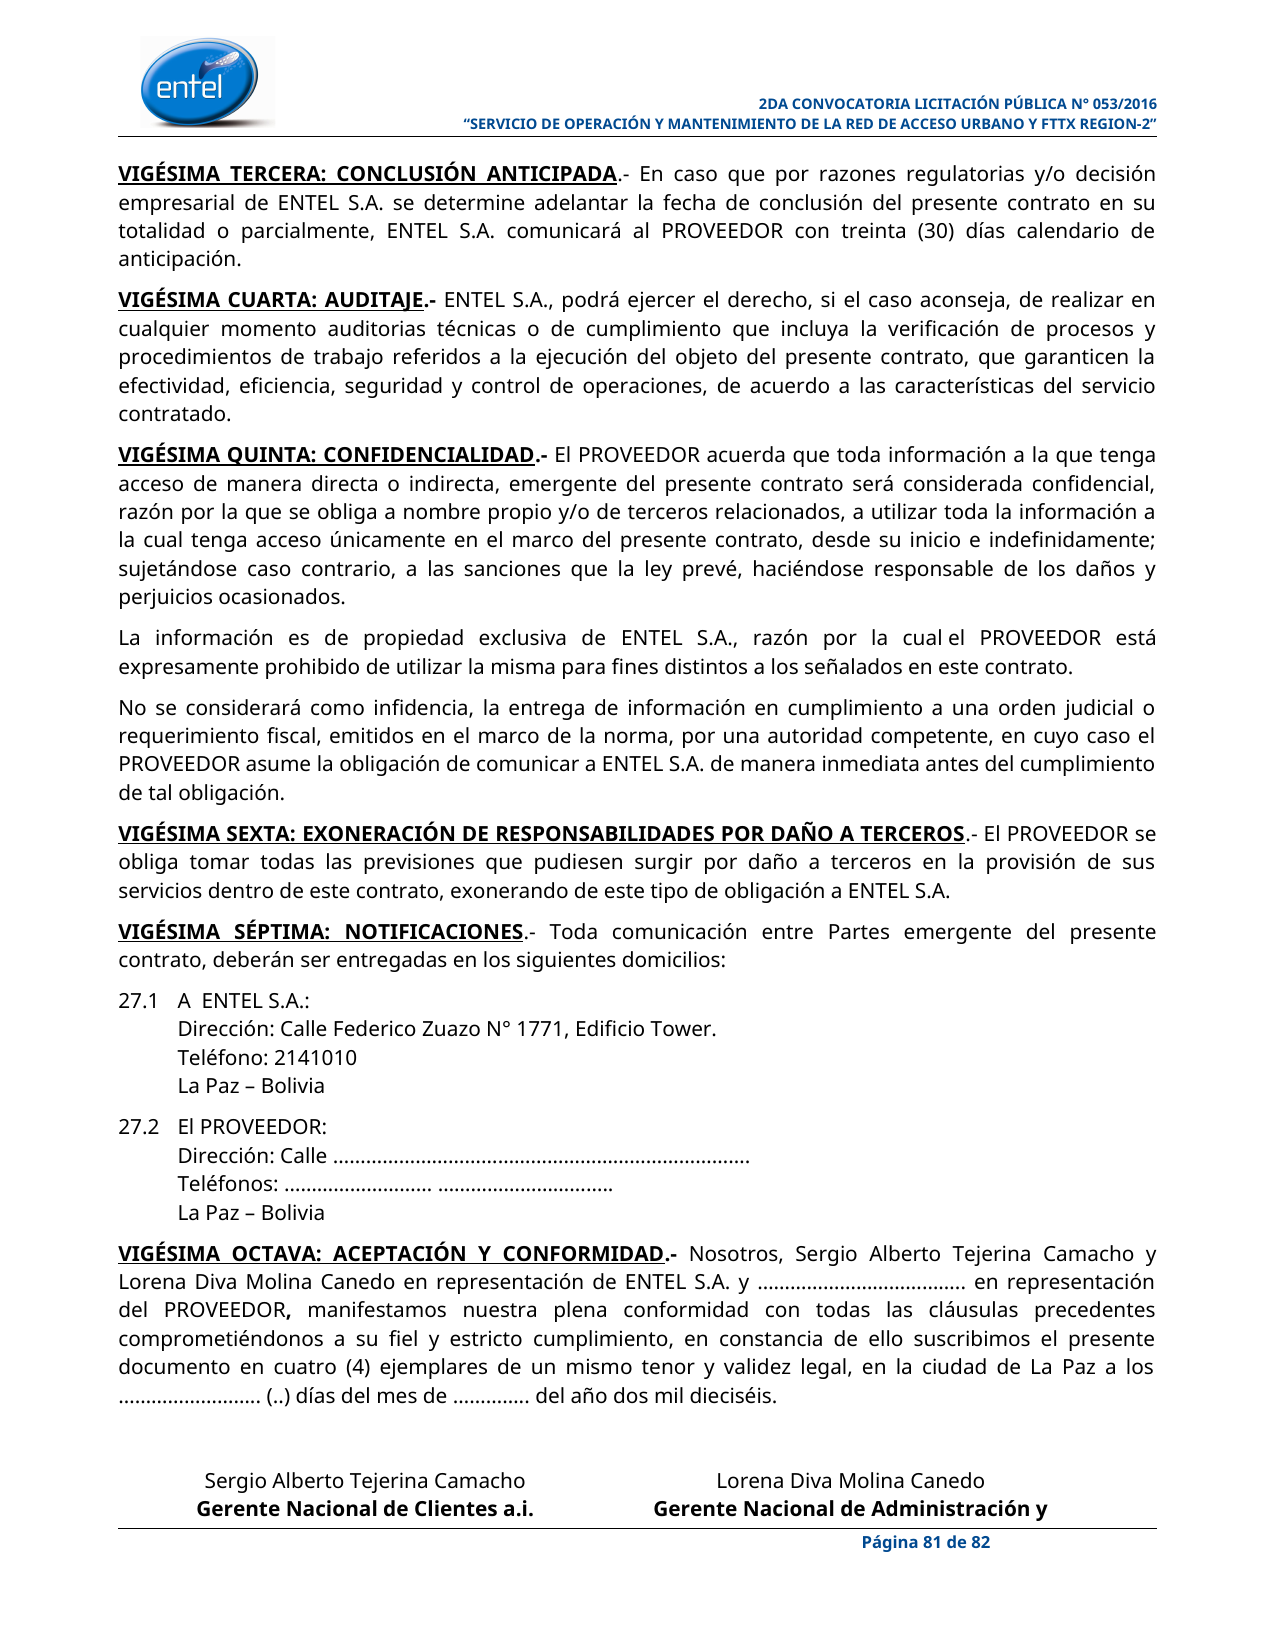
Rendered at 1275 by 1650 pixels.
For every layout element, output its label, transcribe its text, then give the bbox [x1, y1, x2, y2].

text 27.2 El PROVEEDOR: [118, 1112, 1157, 1141]
text No se considerará como infidencia, la entrega de información en cumplimiento a una orden judicial o requerimiento fiscal, emitidos en el marco de la norma, por una autoridad competente, en cuyo caso el PROVEEDOR asume la obligación de comunicar a ENTEL S.A. de manera inmediata antes del cumplimiento de tal obligación. [118, 693, 1157, 806]
text La Paz – Bolivia [177, 1198, 1157, 1226]
text La información es de propiedad exclusiva de ENTEL S.A., razón por la cual el PROVEEDOR está expresamente prohibido de utilizar la misma para fines distintos a los señalados en este contrato. [118, 623, 1157, 680]
text VIGÉSIMA TERCERA: CONCLUSIÓN ANTICIPADA.- En caso que por razones regulatorias y/o decisión empresarial de ENTEL S.A. se determine adelantar la fecha de conclusión del presente contrato en su totalidad o parcialmente, ENTEL S.A. comunicará al PROVEEDOR con treinta (30) días calendario de anticipación. [118, 159, 1157, 273]
text La Paz – Bolivia [177, 1071, 1157, 1100]
text Teléfonos: ……………………… ………………………….. [177, 1169, 1157, 1198]
text VIGÉSIMA CUARTA: AUDITAJE.- ENTEL S.A., podrá ejercer el derecho, si el caso aconseja, de realizar en cualquier momento auditorias técnicas o de cumplimiento que incluya la verificación de procesos y procedimientos de trabajo referidos a la ejecución del objeto del presente contrato, que garanticen la efectividad, eficiencia, seguridad y control de operaciones, de acuerdo a las características del servicio contratado. [118, 286, 1157, 428]
text VIGÉSIMA QUINTA: CONFIDENCIALIDAD.- El PROVEEDOR acuerda que toda información a la que tenga acceso de manera directa o indirecta, emergente del presente contrato será considerada confidencial, razón por la que se obliga a nombre propio y/o de terceros relacionados, a utilizar toda la información a la cual tenga acceso únicamente en el marco del presente contrato, desde su inicio e indefinidamente; sujetándose caso contrario, a las sanciones que la ley prevé, haciéndose responsable de los daños y perjuicios ocasionados. [118, 440, 1157, 611]
text VIGÉSIMA OCTAVA: ACEPTACIÓN Y CONFORMIDAD.- Nosotros, Sergio Alberto Tejerina Camacho y Lorena Diva Molina Canedo en representación de ENTEL S.A. y ……………………………….. en representación del PROVEEDOR, manifestamos nuestra plena conformidad con todas las cláusulas precedentes comprometiéndonos a su fiel y estricto cumplimiento, en constancia de ello suscribimos el presente documento en cuatro (4) ejemplares de un mismo tenor y validez legal, en la ciudad de La Paz a los …………………….. (..) días del mes de ………….. del año dos mil dieciséis. [118, 1239, 1157, 1409]
text Dirección: Calle Federico Zuazo N° 1771, Edificio Tower. [177, 1014, 1157, 1043]
text Dirección: Calle …………………………………………………………………. [177, 1141, 1157, 1169]
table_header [118, 1466, 617, 1528]
text Teléfono: 2141010 [177, 1043, 1157, 1071]
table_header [617, 1466, 1089, 1528]
picture [140, 36, 276, 128]
text VIGÉSIMA SÉPTIMA: NOTIFICACIONES.- Toda comunicación entre Partes emergente del presente contrato, deberán ser entregadas en los siguientes domicilios: [118, 917, 1157, 974]
text VIGÉSIMA SEXTA: EXONERACIÓN DE RESPONSABILIDADES POR DAÑO A TERCEROS.- El PROVEEDOR se obliga tomar todas las previsiones que pudiesen surgir por daño a terceros en la provisión de sus servicios dentro de este contrato, exonerando de este tipo de obligación a ENTEL S.A. [118, 819, 1157, 904]
text 27.1 A ENTEL S.A.: [118, 986, 1157, 1014]
